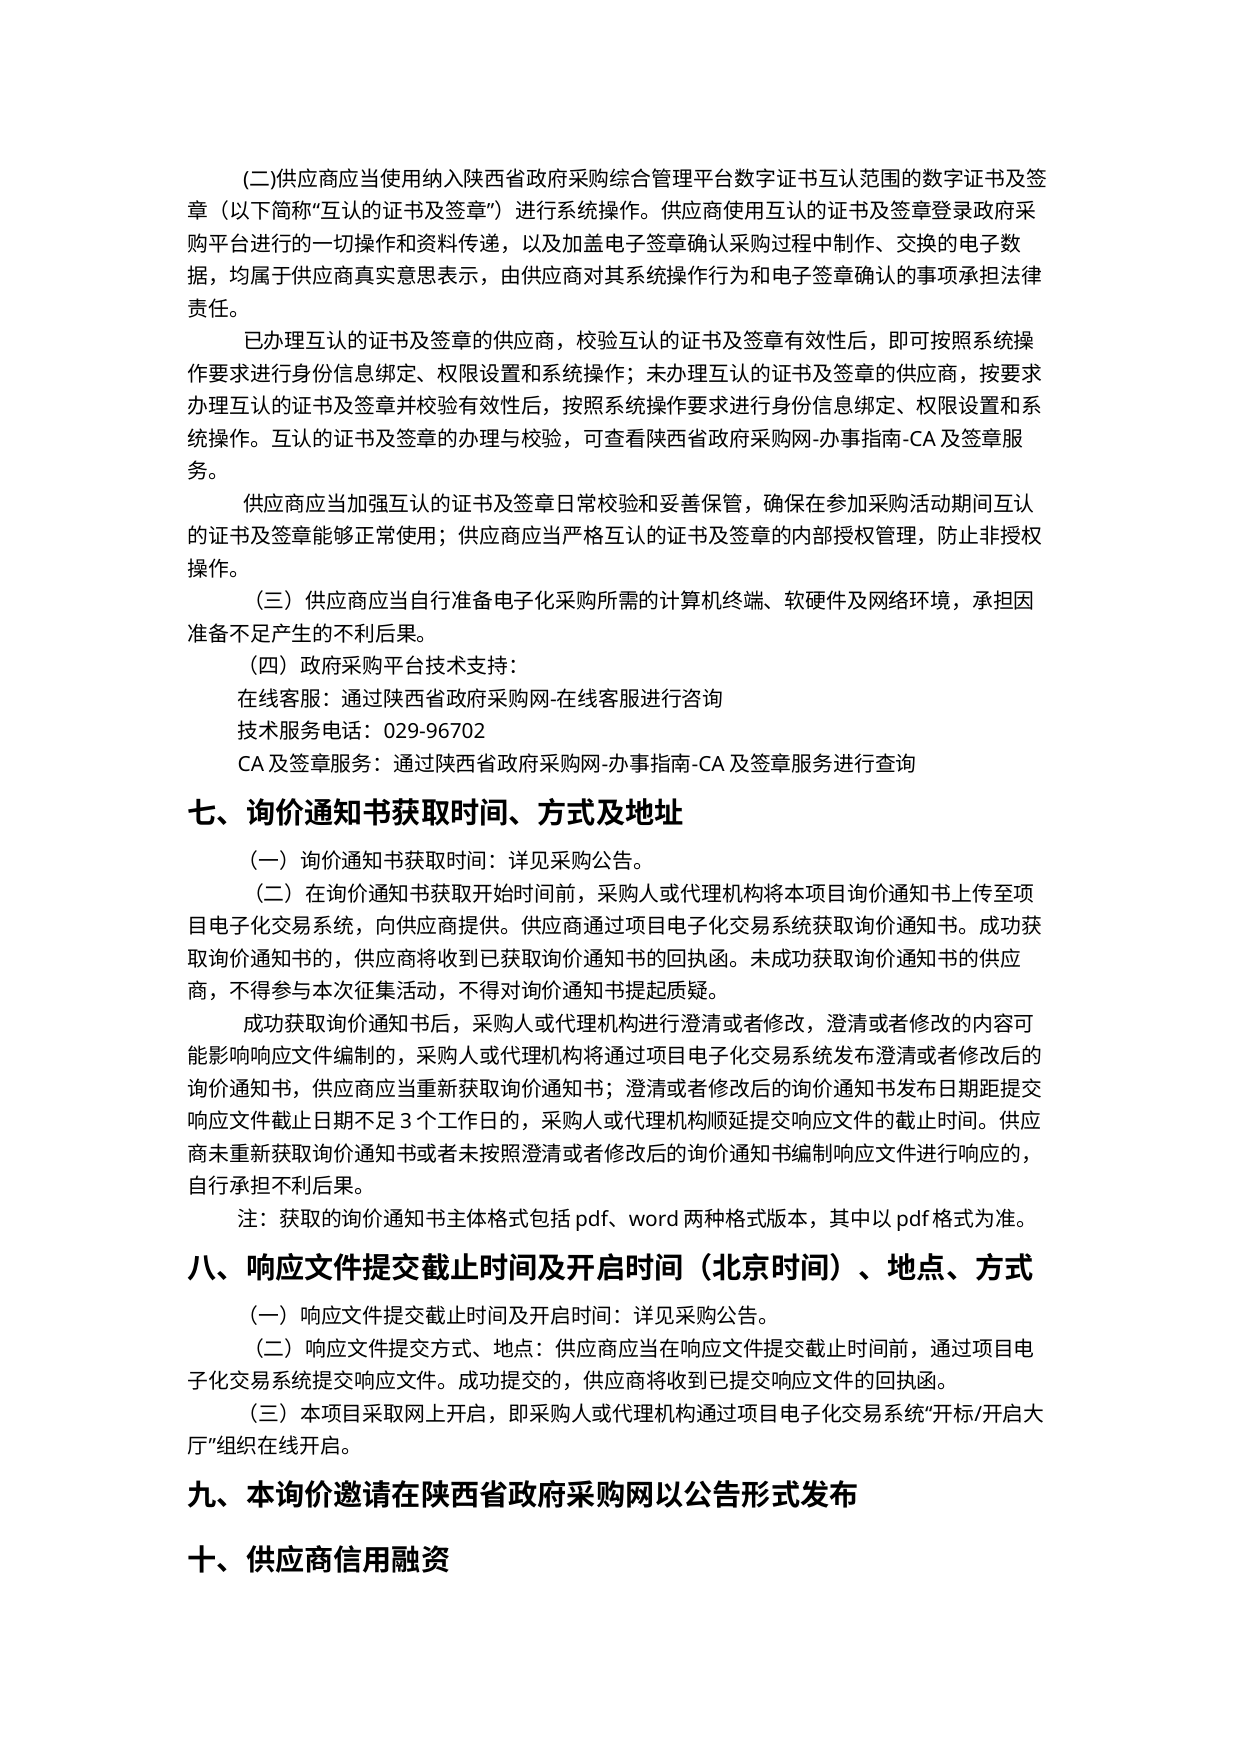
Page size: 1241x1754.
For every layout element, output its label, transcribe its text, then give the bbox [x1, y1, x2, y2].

text 技术服务电话：029-96702 [187, 714, 1053, 747]
text (二)供应商应当使用纳入陕西省政府采购综合管理平台数字证书互认范围的数字证书及签章（以下简称“互认的证书及签章”）进行系统操作。供应商使用互认的证书及签章登录政府采购平台进行的一切操作和资料传递，以及加盖电子签章确认采购过程中制作、交换的电子数据，均属于供应商真实意思表示，由供应商对其系统操作行为和电子签章确认的事项承担法律责任。 [187, 162, 1053, 324]
text 十、供应商信用融资 [187, 1527, 1053, 1592]
text （一）询价通知书获取时间：详见采购公告。 [187, 844, 1053, 877]
text 八、响应文件提交截止时间及开启时间（北京时间）、地点、方式 [187, 1234, 1053, 1299]
text （四）政府采购平台技术支持： [187, 649, 1053, 682]
text CA及签章服务：通过陕西省政府采购网-办事指南-CA及签章服务进行查询 [187, 747, 1053, 779]
text 成功获取询价通知书后，采购人或代理机构进行澄清或者修改，澄清或者修改的内容可能影响响应文件编制的，采购人或代理机构将通过项目电子化交易系统发布澄清或者修改后的询价通知书，供应商应当重新获取询价通知书；澄清或者修改后的询价通知书发布日期距提交响应文件截止日期不足3个工作日的，采购人或代理机构顺延提交响应文件的截止时间。供应商未重新获取询价通知书或者未按照澄清或者修改后的询价通知书编制响应文件进行响应的，自行承担不利后果。 [187, 1007, 1053, 1202]
text （二）在询价通知书获取开始时间前，采购人或代理机构将本项目询价通知书上传至项目电子化交易系统，向供应商提供。供应商通过项目电子化交易系统获取询价通知书。成功获取询价通知书的，供应商将收到已获取询价通知书的回执函。未成功获取询价通知书的供应商，不得参与本次征集活动，不得对询价通知书提起质疑。 [187, 877, 1053, 1007]
text （三）供应商应当自行准备电子化采购所需的计算机终端、软硬件及网络环境，承担因准备不足产生的不利后果。 [187, 584, 1053, 649]
text 九、本询价邀请在陕西省政府采购网以公告形式发布 [187, 1462, 1053, 1527]
text 在线客服：通过陕西省政府采购网-在线客服进行咨询 [187, 682, 1053, 714]
text （一）响应文件提交截止时间及开启时间：详见采购公告。 [187, 1299, 1053, 1332]
text 供应商应当加强互认的证书及签章日常校验和妥善保管，确保在参加采购活动期间互认的证书及签章能够正常使用；供应商应当严格互认的证书及签章的内部授权管理，防止非授权操作。 [187, 487, 1053, 584]
text 已办理互认的证书及签章的供应商，校验互认的证书及签章有效性后，即可按照系统操作要求进行身份信息绑定、权限设置和系统操作；未办理互认的证书及签章的供应商，按要求办理互认的证书及签章并校验有效性后，按照系统操作要求进行身份信息绑定、权限设置和系统操作。互认的证书及签章的办理与校验，可查看陕西省政府采购网-办事指南-CA及签章服务。 [187, 324, 1053, 487]
text 七、询价通知书获取时间、方式及地址 [187, 779, 1053, 844]
text （三）本项目采取网上开启，即采购人或代理机构通过项目电子化交易系统“开标/开启大厅”组织在线开启。 [187, 1397, 1053, 1462]
text （二）响应文件提交方式、地点：供应商应当在响应文件提交截止时间前，通过项目电子化交易系统提交响应文件。成功提交的，供应商将收到已提交响应文件的回执函。 [187, 1332, 1053, 1397]
text 注：获取的询价通知书主体格式包括pdf、word两种格式版本，其中以pdf格式为准。 [187, 1202, 1053, 1234]
